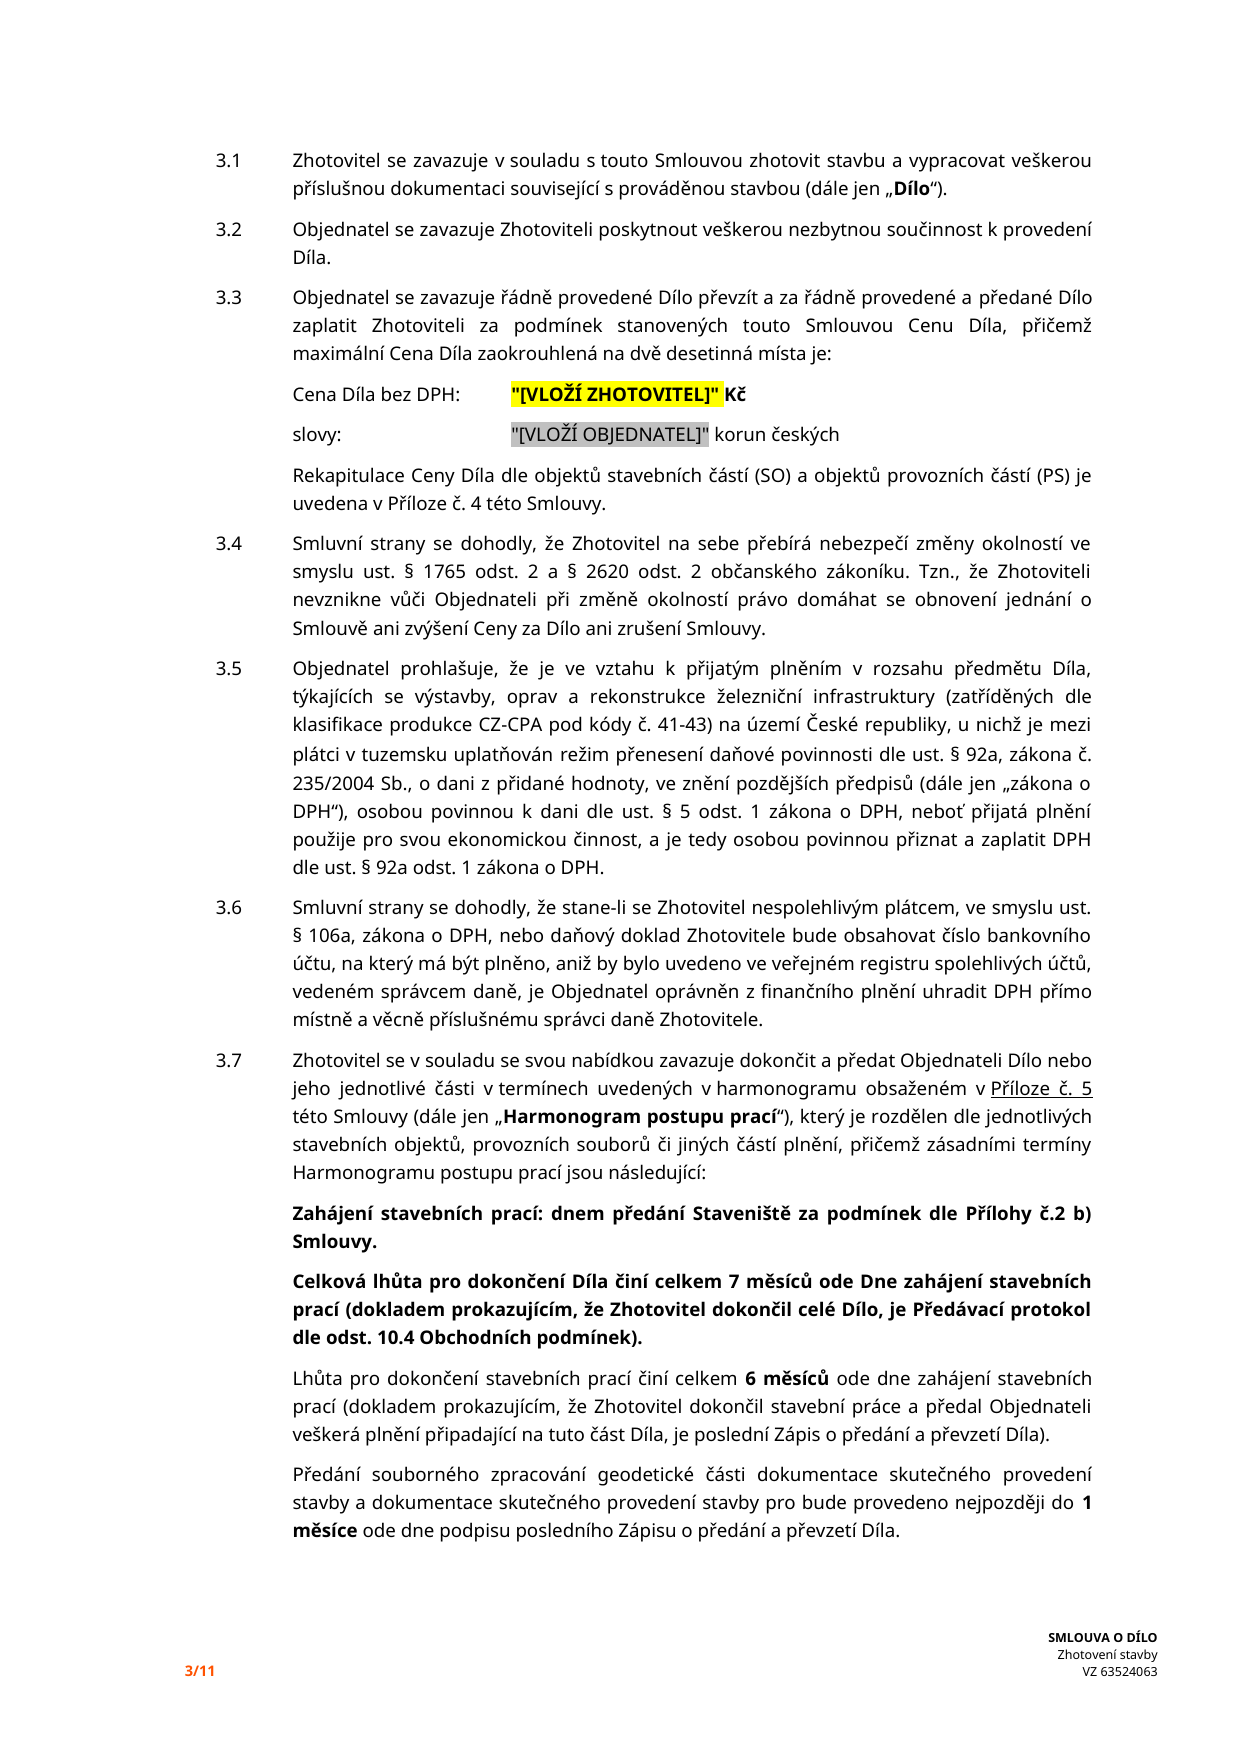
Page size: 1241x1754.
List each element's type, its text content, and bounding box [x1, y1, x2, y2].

text Objednatel prohlašuje, že je ve vztahu k přijatým plněním v rozsahu předmětu Díla, týkajících se výstavby, oprav a rekonstrukce železniční infrastruktury (zatříděných dle klasifikace produkce CZ-CPA pod kódy č. 41-43) na území České republiky, u nichž je mezi plátci v tuzemsku uplatňován režim přenesení daňové povinnosti dle ust. § 92a, zákona č. 235/2004 Sb., o dani z přidané hodnoty, ve znění pozdějších předpisů (dále jen „zákona o DPH“), osobou povinnou k dani dle ust. § 5 odst. 1 zákona o DPH, neboť přijatá plnění použije pro svou ekonomickou činnost, a je tedy osobou povinnou přiznat a zaplatit DPH dle ust. § 92a odst. 1 zákona o DPH. [216, 655, 1093, 880]
text Smluvní strany se dohodly, že Zhotovitel na sebe přebírá nebezpečí změny okolností ve smyslu ust. § 1765 odst. 2 a § 2620 odst. 2 občanského zákoníku. Tzn., že Zhotoviteli nevznikne vůči Objednateli při změně okolností právo domáhat se obnovení jednání o Smlouvě ani zvýšení Ceny za Dílo ani zrušení Smlouvy. [216, 531, 1093, 640]
text Objednatel se zavazuje řádně provedené Dílo převzít a za řádně provedené a předané Dílo zaplatit Zhotoviteli za podmínek stanovených touto Smlouvou Cenu Díla, přičemž maximální Cena Díla zaokrouhlená na dvě desetinná místa je: [216, 284, 1093, 366]
text Zhotovitel se v souladu se svou nabídkou zavazuje dokončit a předat Objednateli Dílo nebo jeho jednotlivé části v termínech uvedených v harmonogramu obsaženém v Příloze č. 5 této Smlouvy (dále jen „Harmonogram postupu prací“), který je rozdělen dle jednotlivých stavebních objektů, provozních souborů či jiných částí plnění, přičemž zásadními termíny Harmonogramu postupu prací jsou následující: [216, 1047, 1093, 1185]
text Lhůta pro dokončení stavebních prací činí celkem 6 měsíců ode dne zahájení stavebních prací (dokladem prokazujícím, že Zhotovitel dokončil stavební práce a předal Objednateli veškerá plnění připadající na tuto část Díla, je poslední Zápis o předání a převzetí Díla). [292, 1365, 1093, 1447]
text Zhotovitel se zavazuje v souladu s touto Smlouvou zhotovit stavbu a vypracovat veškerou příslušnou dokumentaci související s prováděnou stavbou (dále jen „Dílo“). [216, 147, 1093, 201]
text Smluvní strany se dohodly, že stane-li se Zhotovitel nespolehlivým plátcem, ve smyslu ust. § 106a, zákona o DPH, nebo daňový doklad Zhotovitele bude obsahovat číslo bankovního účtu, na který má být plněno, aniž by bylo uvedeno ve veřejném registru spolehlivých účtů, vedeném správcem daně, je Objednatel oprávněn z finančního plnění uhradit DPH přímo místně a věcně příslušnému správci daně Zhotovitele. [216, 895, 1093, 1032]
text Rekapitulace Ceny Díla dle objektů stavebních částí (SO) a objektů provozních částí (PS) je uvedena v Příloze č. 4 této Smlouvy. [292, 462, 1093, 516]
text Cena Díla bez DPH: Kč [292, 381, 511, 407]
text slovy: "[VLOŽÍ OBJEDNATEL]" korun českých [292, 422, 511, 447]
text Objednatel se zavazuje Zhotoviteli poskytnout veškerou nezbytnou součinnost k provedení Díla. [216, 216, 1093, 269]
text Cena Díla bez DPH: Kč [724, 381, 1093, 407]
text Celková lhůta pro dokončení Díla činí celkem 7 měsíců ode Dne zahájení stavebních prací (dokladem prokazujícím, že Zhotovitel dokončil celé Dílo, je Předávací protokol dle odst. 10.4 Obchodních podmínek). [292, 1268, 1093, 1350]
text Předání souborného zpracování geodetické části dokumentace skutečného provedení stavby a dokumentace skutečného provedení stavby pro bude provedeno nejpozději do 1 měsíce ode dne podpisu posledního Zápisu o předání a převzetí Díla. [292, 1462, 1093, 1543]
text slovy: "[VLOŽÍ OBJEDNATEL]" korun českých [709, 422, 1093, 447]
text Zahájení stavebních prací: dnem předání Staveniště za podmínek dle Přílohy č.2 b) Smlouvy. [292, 1200, 1093, 1253]
